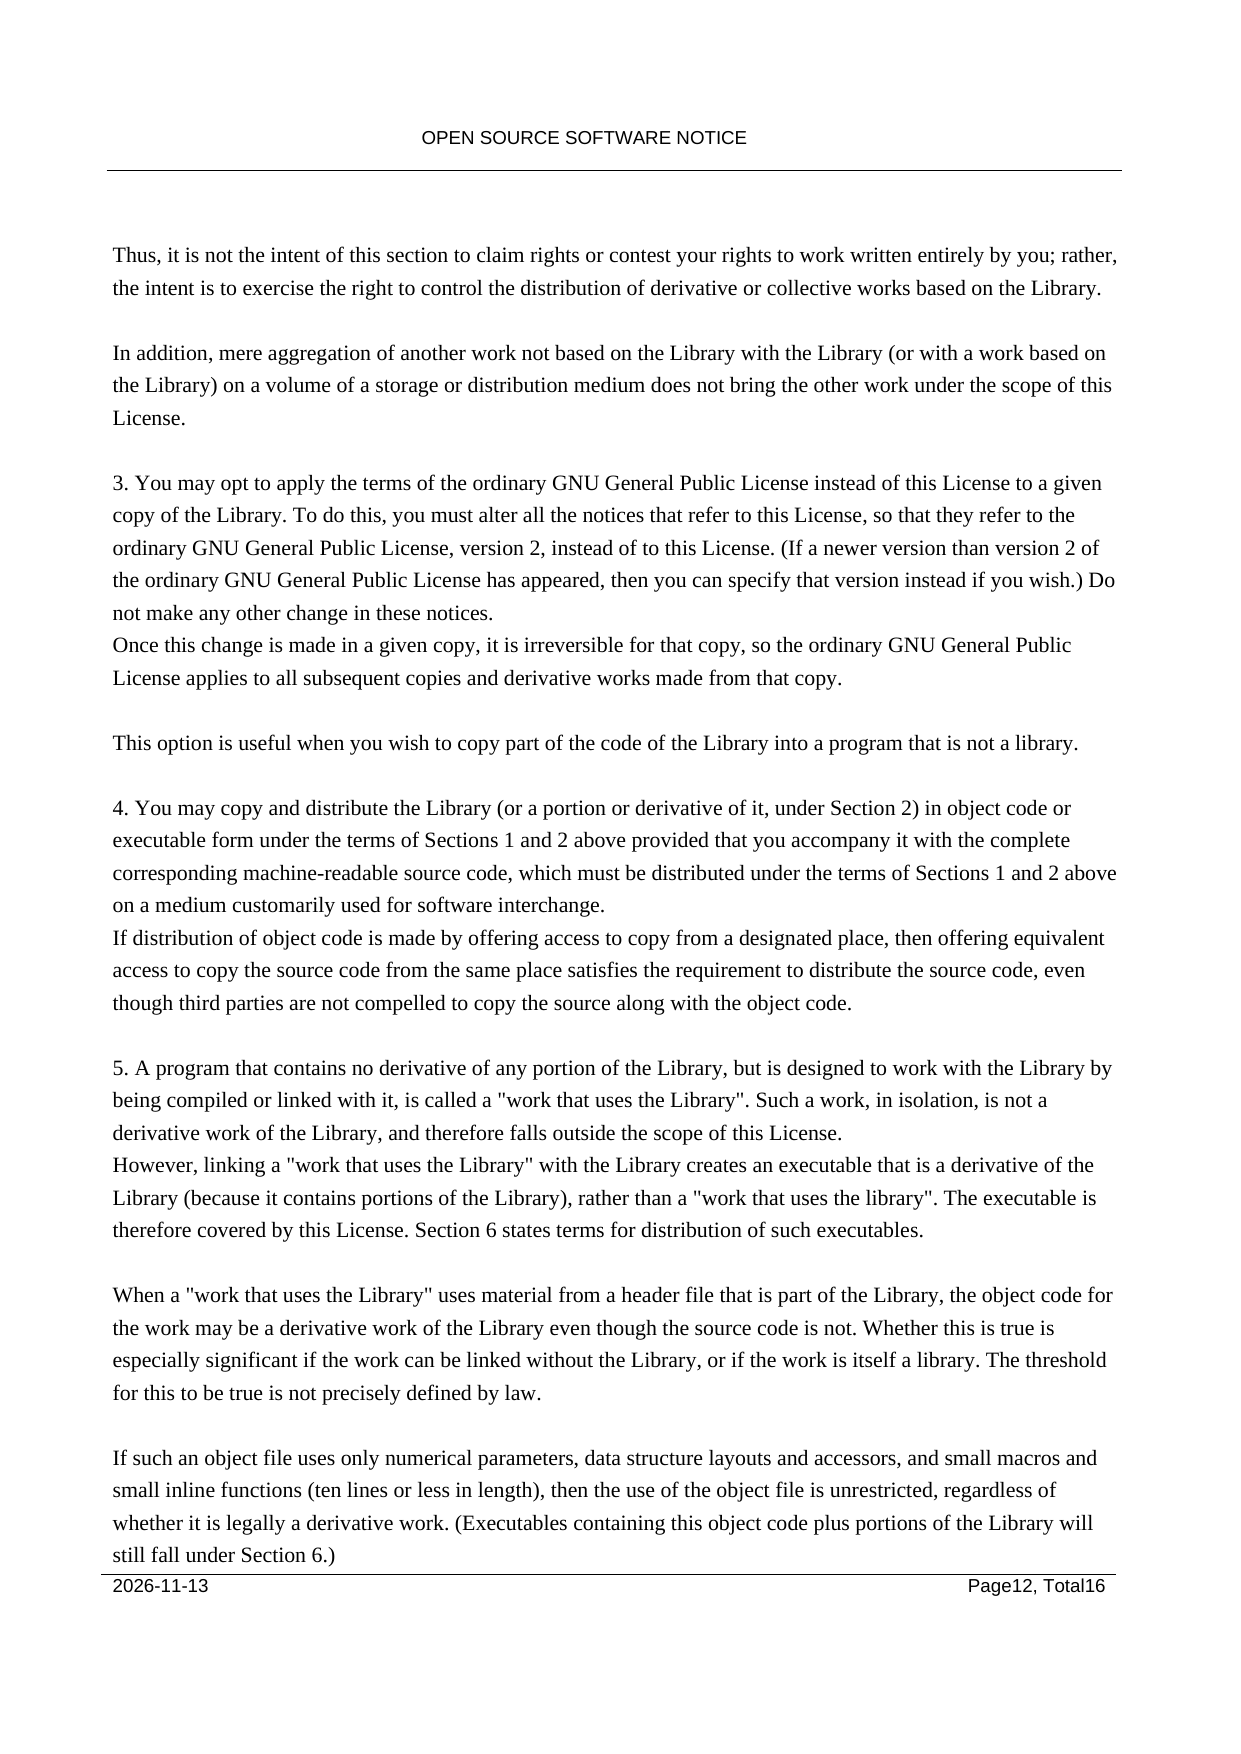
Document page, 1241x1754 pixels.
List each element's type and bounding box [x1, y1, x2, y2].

text [112, 206, 1128, 1571]
